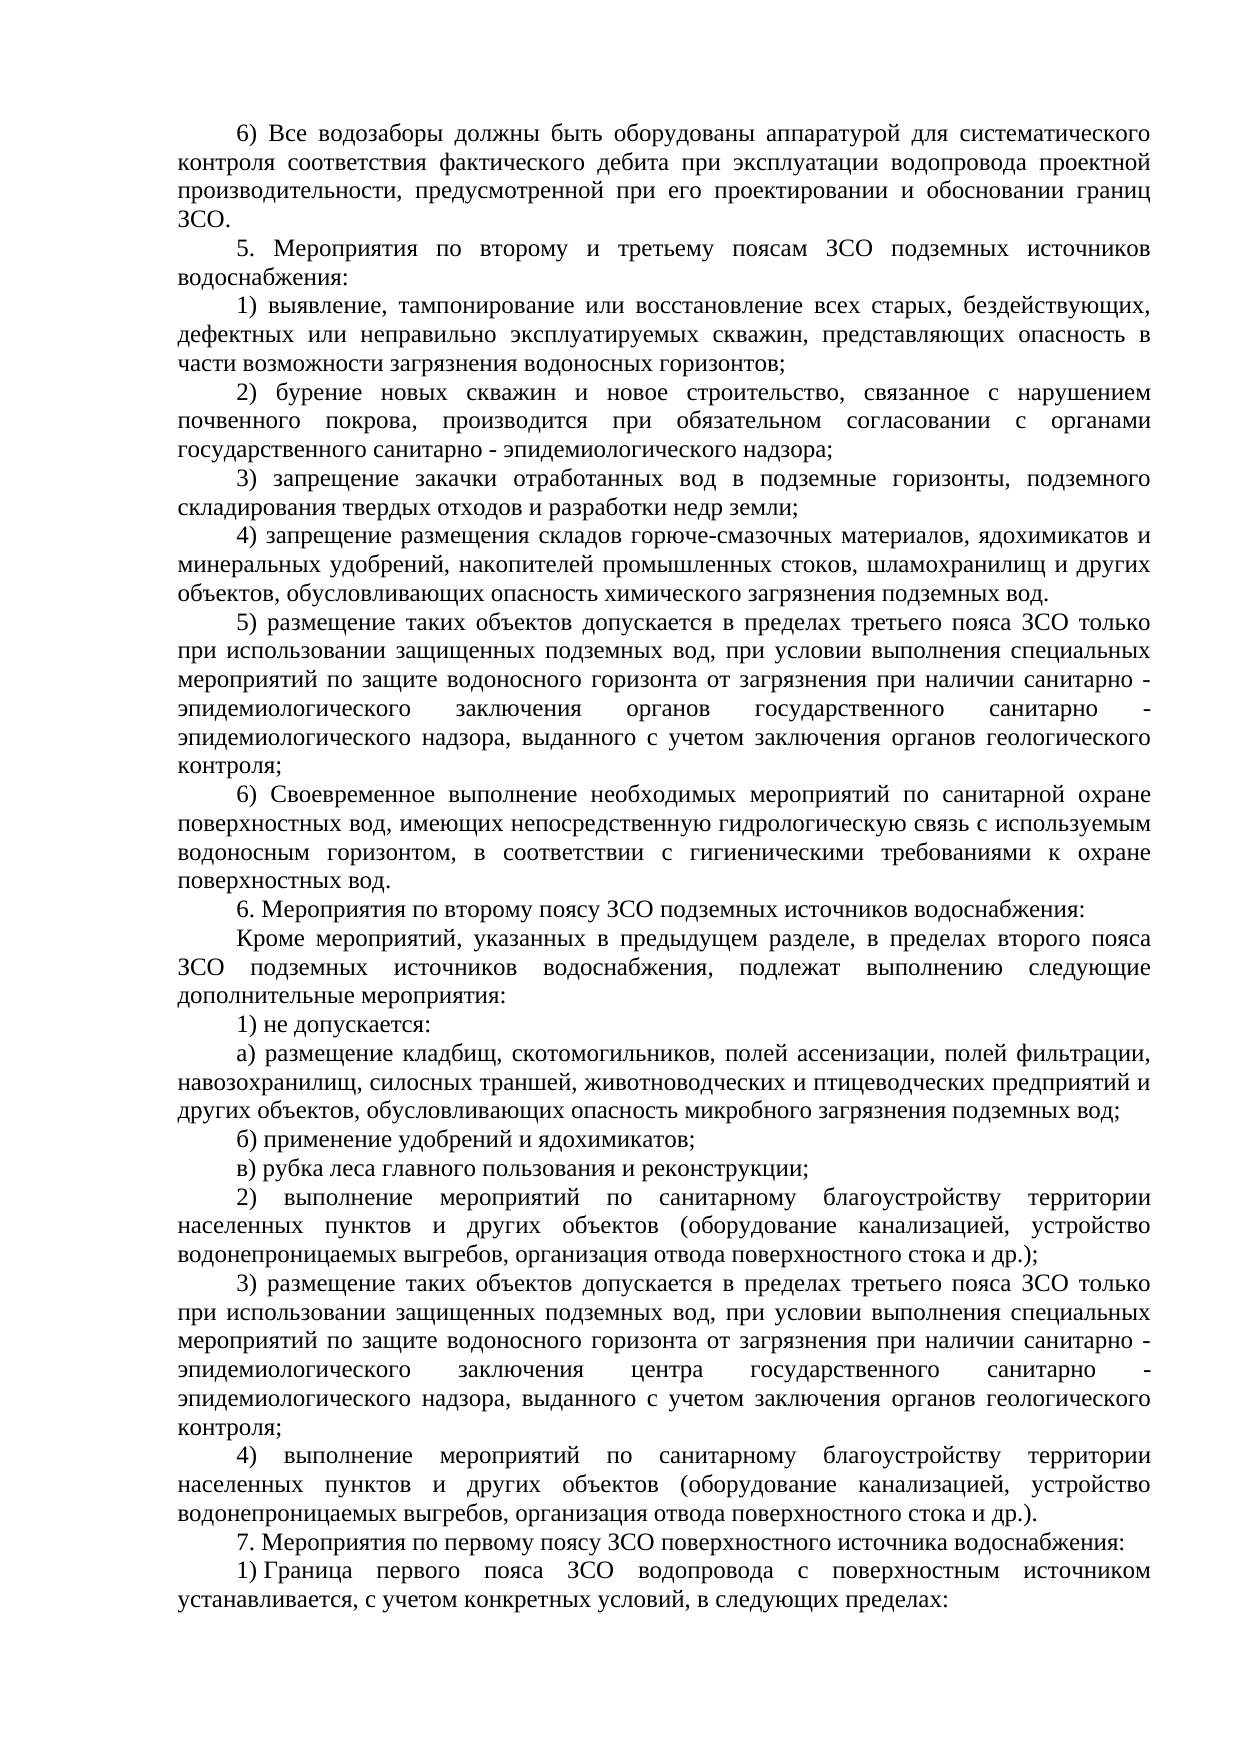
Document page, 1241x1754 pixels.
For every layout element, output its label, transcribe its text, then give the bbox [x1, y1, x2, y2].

text 1) не допускается: [177, 1009, 1152, 1038]
text 6. Мероприятия по второму поясу ЗСО подземных источников водоснабжения: [177, 894, 1152, 923]
text 3) запрещение закачки отработанных вод в подземные горизонты, подземного складирования твердых отходов и разработки недр земли; [177, 463, 1152, 521]
text Кроме мероприятий, указанных в предыдущем разделе, в пределах второго пояса ЗСО подземных источников водоснабжения, подлежат выполнению следующие дополнительные мероприятия: [177, 923, 1152, 1009]
text 2) бурение новых скважин и новое строительство, связанное с нарушением почвенного покрова, производится при обязательном согласовании с органами государственного санитарно - эпидемиологического надзора; [177, 377, 1152, 463]
text 6) Своевременное выполнение необходимых мероприятий по санитарной охране поверхностных вод, имеющих непосредственную гидрологическую связь с используемым водоносным горизонтом, в соответствии с гигиеническими требованиями к охране поверхностных вод. [177, 779, 1152, 894]
text 2) выполнение мероприятий по санитарному благоустройству территории населенных пунктов и других объектов (оборудование канализацией, устройство водонепроницаемых выгребов, организация отвода поверхностного стока и др.); [177, 1182, 1152, 1268]
text 1) выявление, тампонирование или восстановление всех старых, бездействующих, дефектных или неправильно эксплуатируемых скважин, представляющих опасность в части возможности загрязнения водоносных горизонтов; [177, 291, 1152, 377]
text а) размещение кладбищ, скотомогильников, полей ассенизации, полей фильтрации, навозохранилищ, силосных траншей, животноводческих и птицеводческих предприятий и других объектов, обусловливающих опасность микробного загрязнения подземных вод; [177, 1038, 1152, 1124]
text 3) размещение таких объектов допускается в пределах третьего пояса ЗСО только при использовании защищенных подземных вод, при условии выполнения специальных мероприятий по защите водоносного горизонта от загрязнения при наличии санитарно - эпидемиологического заключения центра государственного санитарно - эпидемиологического надзора, выданного с учетом заключения органов геологического контроля; [177, 1268, 1152, 1441]
text 4) запрещение размещения складов горюче-смазочных материалов, ядохимикатов и минеральных удобрений, накопителей промышленных стоков, шламохранилищ и других объектов, обусловливающих опасность химического загрязнения подземных вод. [177, 521, 1152, 607]
text 7. Мероприятия по первому поясу ЗСО поверхностного источника водоснабжения: [177, 1527, 1152, 1556]
text б) применение удобрений и ядохимикатов; [177, 1124, 1152, 1153]
text 1) Граница первого пояса ЗСО водопровода с поверхностным источником устанавливается, с учетом конкретных условий, в следующих пределах: [177, 1556, 1152, 1613]
text 5. Мероприятия по второму и третьему поясам ЗСО подземных источников водоснабжения: [177, 233, 1152, 291]
text 6) Все водозаборы должны быть оборудованы аппаратурой для систематического контроля соответствия фактического дебита при эксплуатации водопровода проектной производительности, предусмотренной при его проектировании и обосновании границ ЗСО. [177, 118, 1152, 233]
text 4) выполнение мероприятий по санитарному благоустройству территории населенных пунктов и других объектов (оборудование канализацией, устройство водонепроницаемых выгребов, организация отвода поверхностного стока и др.). [177, 1441, 1152, 1527]
text в) рубка леса главного пользования и реконструкции; [177, 1153, 1152, 1182]
text 5) размещение таких объектов допускается в пределах третьего пояса ЗСО только при использовании защищенных подземных вод, при условии выполнения специальных мероприятий по защите водоносного горизонта от загрязнения при наличии санитарно - эпидемиологического заключения органов государственного санитарно - эпидемиологического надзора, выданного с учетом заключения органов геологического контроля; [177, 607, 1152, 779]
